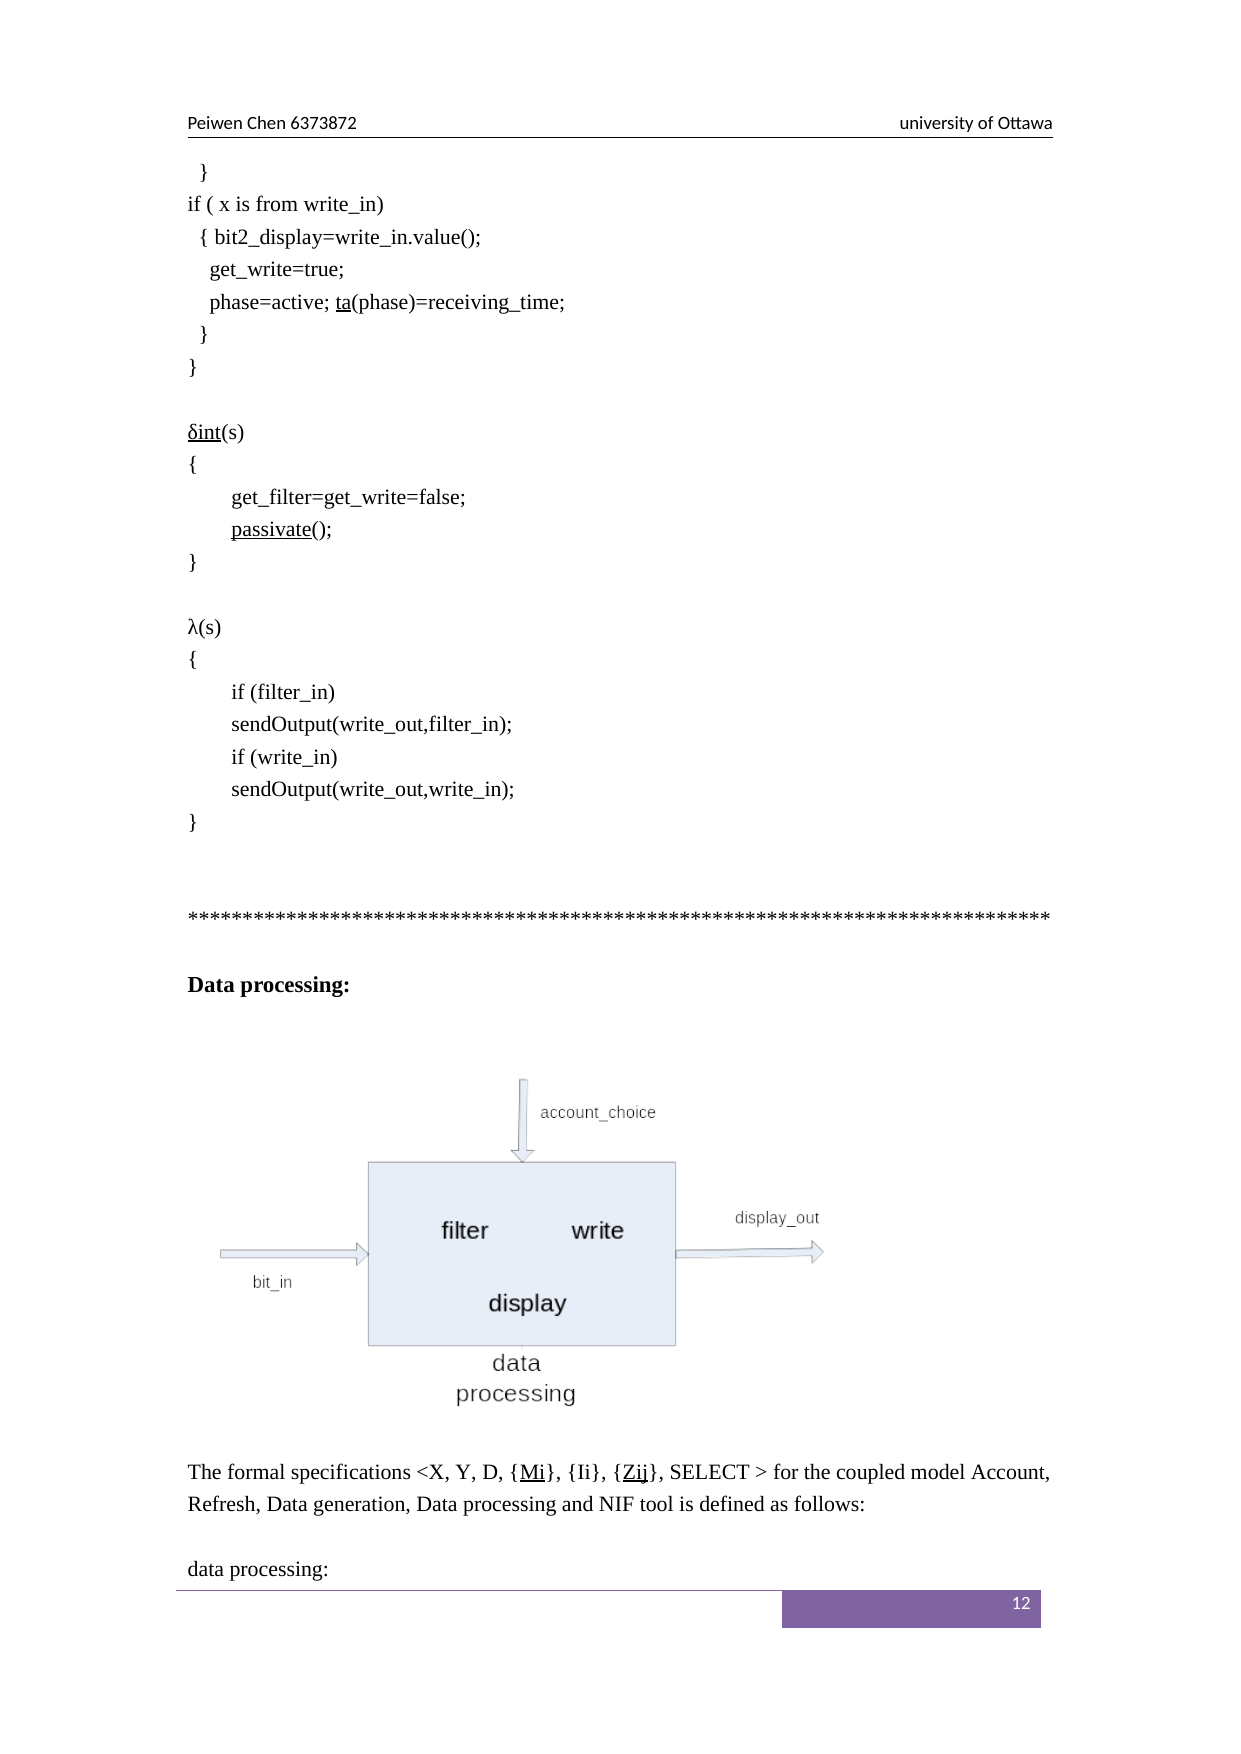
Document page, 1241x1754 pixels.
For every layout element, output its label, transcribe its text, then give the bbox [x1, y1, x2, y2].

text { [187, 643, 1053, 675]
text if (filter_in) [187, 675, 1053, 708]
text } [187, 155, 1053, 188]
text data processing: [187, 1553, 1053, 1585]
text if ( x is from write_in) [187, 188, 1053, 220]
text } [187, 545, 1053, 578]
text Data processing: [187, 968, 1053, 1000]
text passivate(); [187, 513, 1053, 545]
text sendOutput(write_out,filter_in); [187, 708, 1053, 740]
text } [187, 805, 1053, 838]
text get_filter=get_write=false; [187, 480, 1053, 513]
text The formal specifications <X, Y, D, {Mi}, {Ii}, {Zij}, SELECT > for the coupled model Account, Refresh, Data generation, Data processing and NIF tool is defined as follows: [187, 1455, 1053, 1520]
text get_write=true; [187, 253, 1053, 285]
text λ(s) [187, 610, 1053, 643]
text } [187, 318, 1053, 350]
text { bit2_display=write_in.value(); [187, 220, 1053, 253]
text if (write_in) [187, 740, 1053, 773]
text ******************************************************************************* [187, 903, 1053, 935]
text sendOutput(write_out,write_in); [187, 773, 1053, 805]
text δint(s) [187, 415, 1053, 448]
text { [187, 448, 1053, 480]
text phase=active; ta(phase)=receiving_time; [187, 285, 1053, 318]
text } [187, 350, 1053, 383]
